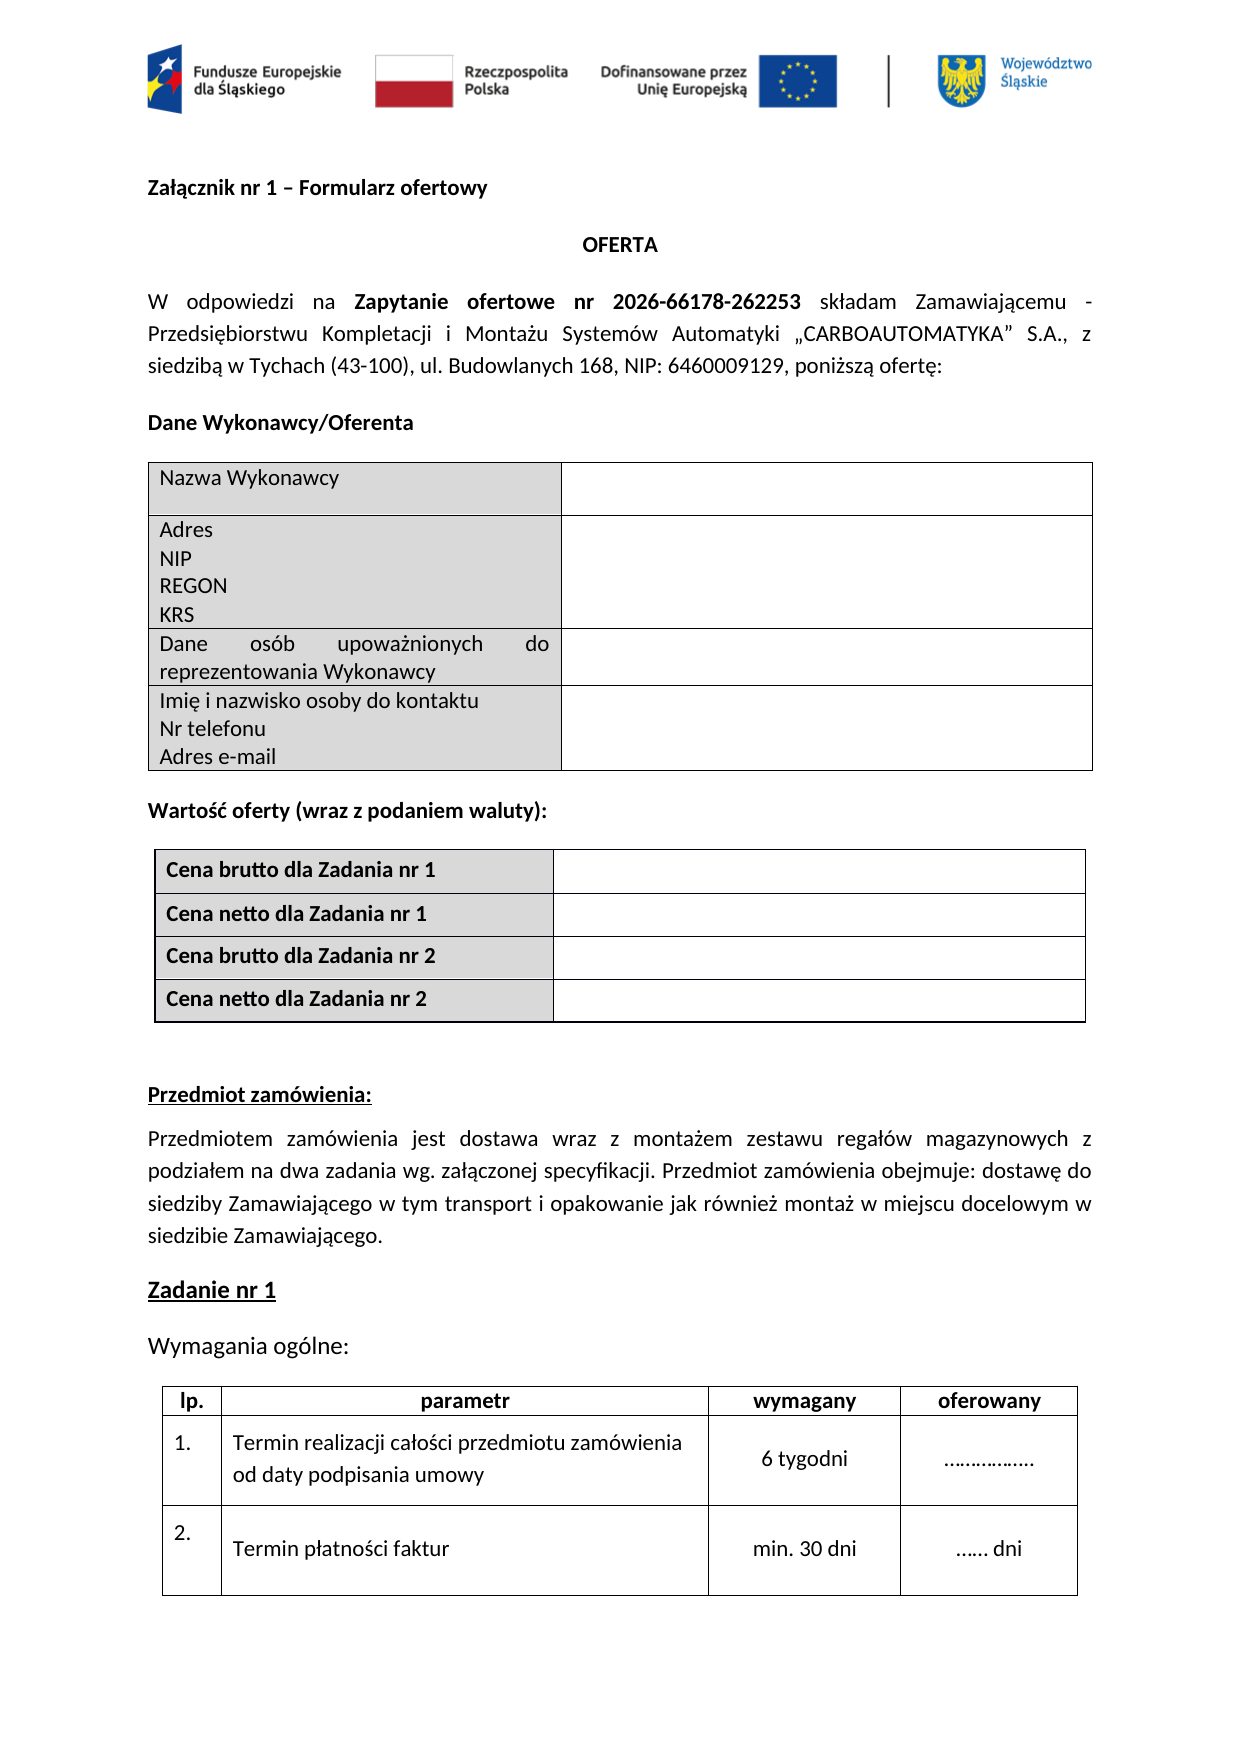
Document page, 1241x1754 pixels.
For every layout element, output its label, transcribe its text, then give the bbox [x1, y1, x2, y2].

table_header wymagany [709, 1387, 900, 1415]
table_cell [562, 686, 1092, 770]
table_header parametr [222, 1387, 708, 1415]
table_header oferowany [901, 1387, 1077, 1415]
table_cell Cena brutto dla Zadania nr 2 [156, 937, 553, 978]
text Zadanie nr 1 [148, 1274, 1093, 1304]
table_header [554, 850, 1085, 893]
table_cell Termin płatności faktur [222, 1506, 708, 1595]
text OFERTA [148, 230, 1093, 258]
table_header lp. [163, 1387, 221, 1415]
table_cell [554, 894, 1085, 936]
table_cell Imię i nazwisko osoby do kontaktu Nr telefonu Adres e-mail [149, 686, 561, 770]
table_cell [554, 937, 1085, 978]
text Dane Wykonawcy/Oferenta [148, 408, 1093, 437]
table_header [562, 463, 1092, 514]
text Wartość oferty (wraz z podaniem waluty): [148, 796, 1093, 824]
table_cell [163, 1416, 221, 1505]
table_cell Adres NIP REGON KRS [149, 516, 561, 628]
text Przedmiotem zamówienia jest dostawa wraz z montażem zestawu regałów magazynowych z podziałem na dwa zadania wg. załączonej specyfikacji. Przedmiot zamówienia obejmuje: dostawę do siedziby Zamawiającego w tym transport i opakowanie jak również montaż w miejscu docelowym w siedzibie Zamawiającego. [148, 1124, 1093, 1249]
table_cell …………….. [901, 1416, 1077, 1505]
table_cell …… dni [901, 1506, 1077, 1595]
table_cell Cena netto dla Zadania nr 2 [156, 980, 553, 1021]
table_cell min. 30 dni [709, 1506, 900, 1595]
table_header Cena brutto dla Zadania nr 1 [156, 850, 553, 893]
text Załącznik nr 1 – Formularz ofertowy [148, 173, 1093, 201]
text Przedmiot zamówienia: [148, 1080, 1093, 1108]
text Wymagania ogólne: [148, 1330, 1093, 1360]
picture [147, 44, 1092, 114]
table_cell 6 tygodni [709, 1416, 900, 1505]
table_cell Cena netto dla Zadania nr 1 [156, 894, 553, 936]
table_cell Termin realizacji całości przedmiotu zamówienia od daty podpisania umowy [222, 1416, 708, 1505]
text W odpowiedzi na Zapytanie ofertowe nr 2026-66178-262253 składam Zamawiającemu - Przedsiębiorstwu Kompletacji i Montażu Systemów Automatyki „CARBOAUTOMATYKA” S.A., z siedzibą w Tychach (43-100), ul. Budowlanych 168, NIP: 6460009129, poniższą ofertę: [148, 287, 1093, 379]
table_cell [554, 980, 1085, 1021]
table_cell [562, 516, 1092, 628]
table_cell Dane osób upoważnionych do reprezentowania Wykonawcy [149, 629, 561, 685]
table_cell [163, 1506, 221, 1595]
table_cell [562, 629, 1092, 685]
table_header Nazwa Wykonawcy [149, 463, 561, 514]
